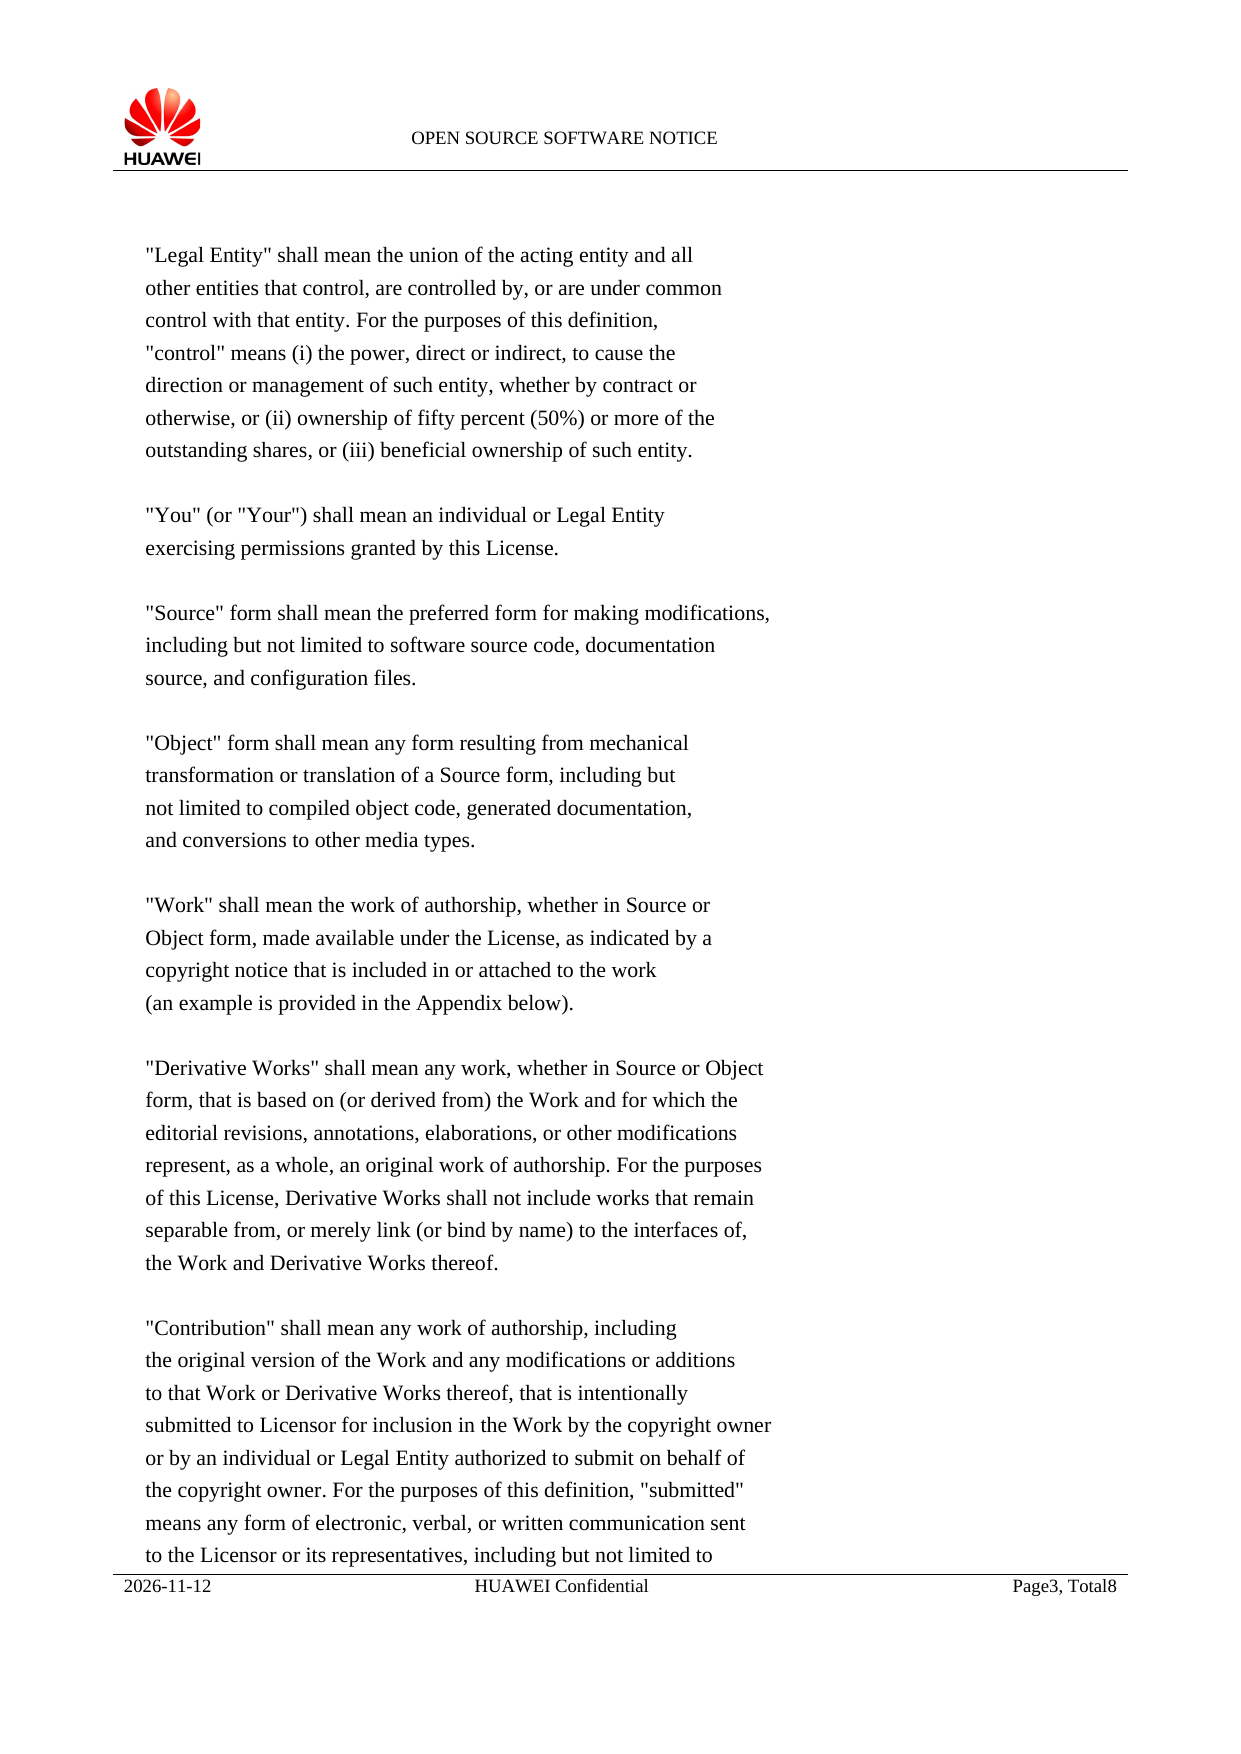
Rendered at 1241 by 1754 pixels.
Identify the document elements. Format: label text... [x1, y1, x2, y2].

picture [124, 88, 201, 165]
